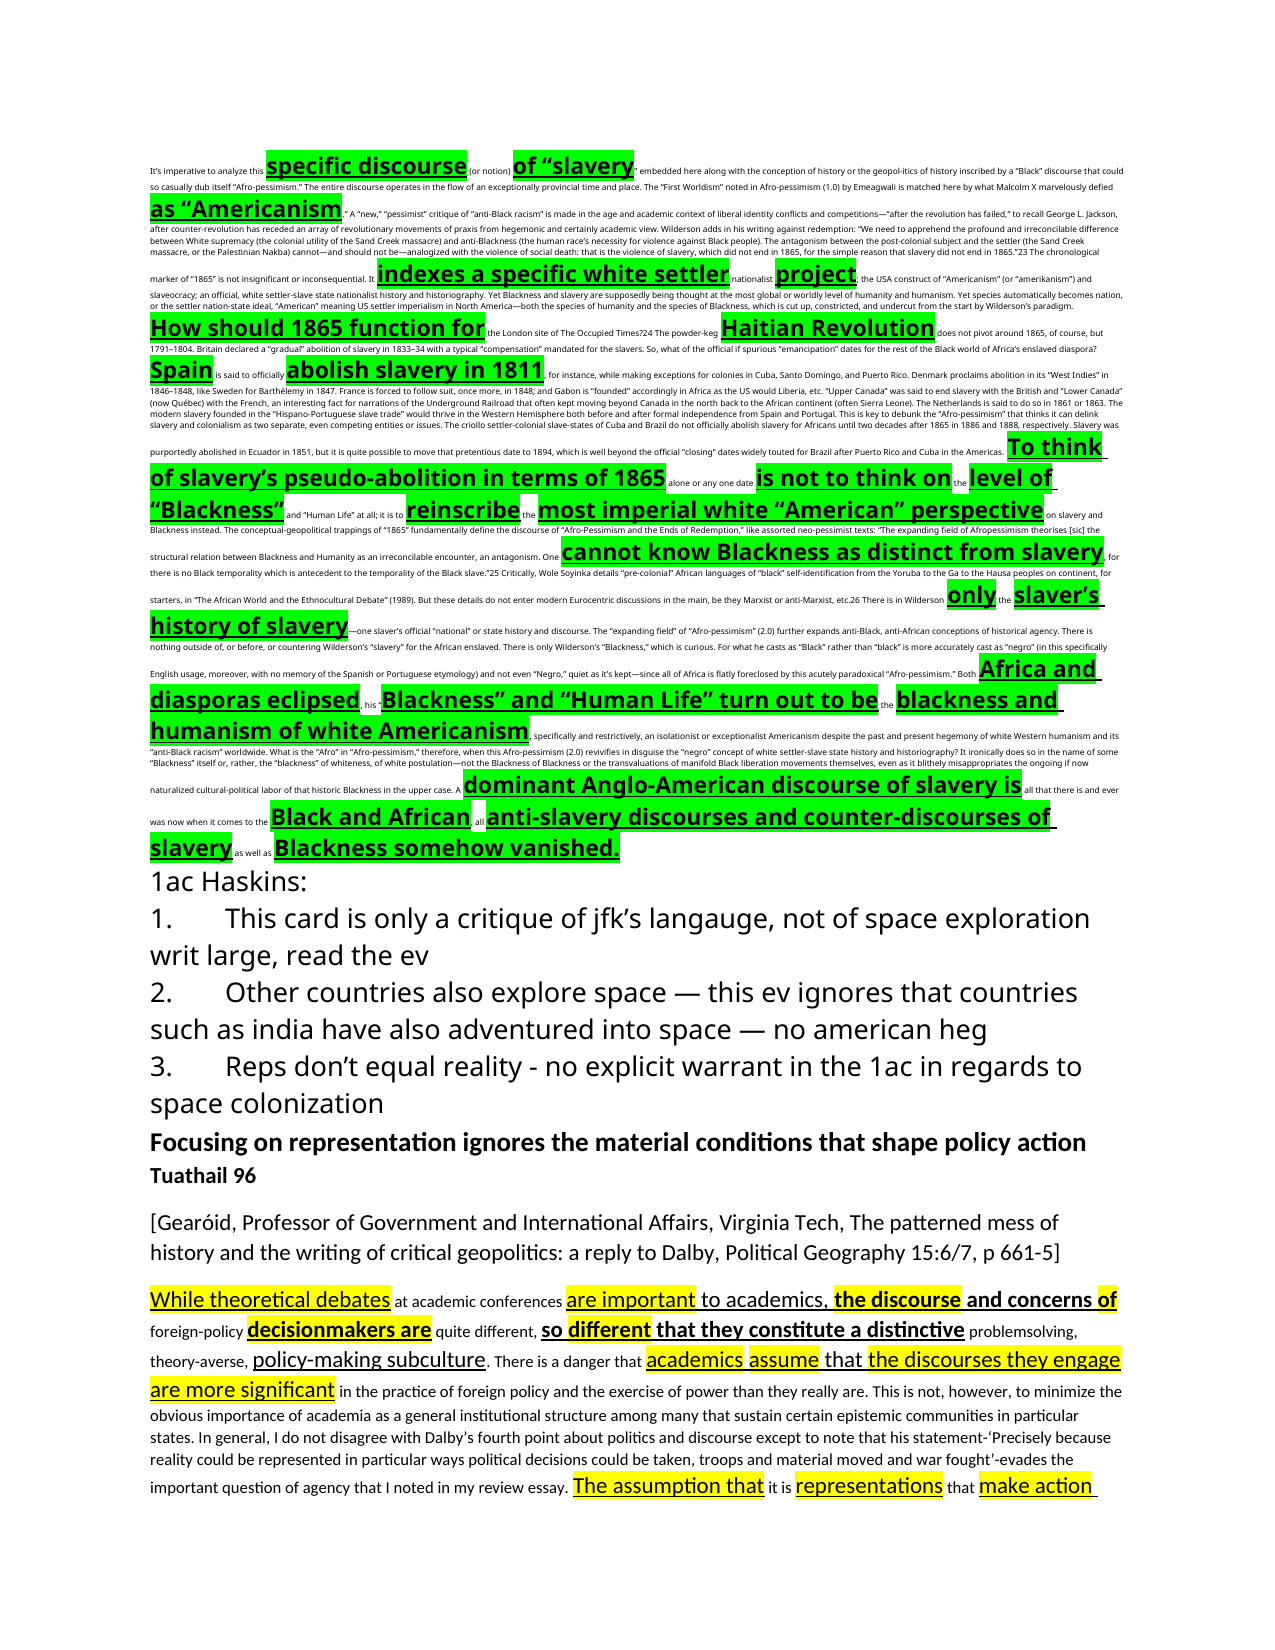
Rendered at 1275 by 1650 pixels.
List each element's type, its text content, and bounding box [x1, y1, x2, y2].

text [Gearóid, Professor of Government and International Affairs, Virginia Tech, The patterned mess of history and the writing of critical geopolitics: a reply to Dalby, Political Geography 15:6/7, p 661-5] [150, 1208, 1125, 1266]
text 1ac Haskins: [150, 863, 1125, 900]
list Other countries also explore space — this ev ignores that countries such as india have also adventured into space — no american heg [150, 973, 1125, 1047]
text Tuathail 96 [150, 1161, 1125, 1189]
subtitle Focusing on representation ignores the material conditions that shape policy action [150, 1125, 1125, 1158]
list Reps don’t equal reality - no explicit warrant in the 1ac in regards to space colonization [150, 1047, 1125, 1121]
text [150, 1285, 1125, 1499]
list This card is only a critique of jfk’s langauge, not of space exploration writ large, read the ev [150, 900, 1125, 973]
text It’s imperative to analyze this specific discourse (or notion) of “slavery” embedded here along with the conception of history or the geopol-itics of history inscribed by a “Black” discourse that could so casually dub itself “Afro-pessimism.” The entire discourse operates in the flow of an exceptionally provincial time and place. The “First Worldism” noted in Afro-pessimism (1.0) by Emeagwali is matched here by what Malcolm X marvelously defied as “Americanism.” A “new,” “pessimist” critique of “anti-Black racism” is made in the age and academic context of liberal identity conflicts and competitions—“after the revolution has failed,” to recall George L. Jackson, after counter-revolution has receded an array of revolutionary movements of praxis from hegemonic and certainly academic view. Wilderson adds in his writing against redemption: “We need to apprehend the profound and irreconcilable difference between White supremacy (the colonial utility of the Sand Creek massacre) and anti-Blackness (the human race’s necessity for violence against Black people). The antagonism between the post-colonial subject and the settler (the Sand Creek massacre, or the Palestinian Nakba) cannot—and should not be—analogized with the violence of social death: that is the violence of slavery, which did not end in 1865, for the simple reason that slavery did not end in 1865.”23 The chronological marker of “1865” is not insignificant or inconsequential. It indexes a specific white settler nationalist project; the USA construct of “Americanism” (or “amerikanism”) and slaveocracy; an official, white settler-slave state nationalist history and historiography. Yet Blackness and slavery are supposedly being thought at the most global or worldly level of humanity and humanism. Yet species automatically becomes nation, or the settler nation-state ideal, “American” meaning US settler imperialism in North America—both the species of humanity and the species of Blackness, which is cut up, constricted, and undercut from the start by Wilderson’s paradigm. How should 1865 function for the London site of The Occupied Times?24 The powder-keg Haitian Revolution does not pivot around 1865, of course, but 1791–1804. Britain declared a “gradual” abolition of slavery in 1833–34 with a typical “compensation” mandated for the slavers. So, what of the official if spurious “emancipation” dates for the rest of the Black world of Africa’s enslaved diaspora? Spain is said to officially abolish slavery in 1811, for instance, while making exceptions for colonies in Cuba, Santo Domingo, and Puerto Rico. Denmark proclaims abolition in its “West Indies” in 1846–1848, like Sweden for Barthélemy in 1847. France is forced to follow suit, once more, in 1848; and Gabon is “founded” accordingly in Africa as the US would Liberia, etc. “Upper Canada” was said to end slavery with the British and “Lower Canada” (now Québec) with the French, an interesting fact for narrations of the Underground Railroad that often kept moving beyond Canada in the north back to the African continent (often Sierra Leone). The Netherlands is said to do so in 1861 or 1863. The modern slavery founded in the “Hispano-Portuguese slave trade” would thrive in the Western Hemisphere both before and after formal independence from Spain and Portugal. This is key to debunk the “Afro-pessimism” that thinks it can delink slavery and colonialism as two separate, even competing entities or issues. The criollo settler-colonial slave-states of Cuba and Brazil do not officially abolish slavery for Africans until two decades after 1865 in 1886 and 1888, respectively. Slavery was purportedly abolished in Ecuador in 1851, but it is quite possible to move that pretentious date to 1894, which is well beyond the official “closing” dates widely touted for Brazil after Puerto Rico and Cuba in the Americas. To think of slavery’s pseudo-abolition in terms of 1865 alone or any one date is not to think on the level of “Blackness” and “Human Life” at all; it is to reinscribe the most imperial white “American” perspective on slavery and Blackness instead. The conceptual-geopolitical trappings of “1865” fundamentally define the discourse of “Afro-Pessimism and the Ends of Redemption,” like assorted neo-pessimist texts: “The expanding field of Afropessimism theorises [sic] the structural relation between Blackness and Humanity as an irreconcilable encounter, an antagonism. One cannot know Blackness as distinct from slavery, for there is no Black temporality which is antecedent to the temporality of the Black slave.”25 Critically, Wole Soyinka details “pre-colonial” African languages of “black” self-identification from the Yoruba to the Ga to the Hausa peoples on continent, for starters, in “The African World and the Ethnocultural Debate” (1989). But these details do not enter modern Eurocentric discussions in the main, be they Marxist or anti-Marxist, etc.26 There is in Wilderson only the slaver’s history of slavery—one slaver’s official “national” or state history and discourse. The “expanding field” of “Afro-pessimism” (2.0) further expands anti-Black, anti-African conceptions of historical agency. There is nothing outside of, or before, or countering Wilderson’s “slavery” for the African enslaved. There is only Wilderson’s “Blackness,” which is curious. For what he casts as “Black” rather than “black” is more accurately cast as “negro” (in this specifically English usage, moreover, with no memory of the Spanish or Portuguese etymology) and not even “Negro,” quiet as it’s kept—since all of Africa is flatly foreclosed by this acutely paradoxical “Afro-pessimism.” Both Africa and diasporas eclipsed, his “Blackness” and “Human Life” turn out to be the blackness and humanism of white Americanism, specifically and restrictively, an isolationist or exceptionalist Americanism despite the past and present hegemony of white Western humanism and its “anti-Black racism” worldwide. What is the “Afro” in “Afro-pessimism,” therefore, when this Afro-pessimism (2.0) revivifies in disguise the “negro” concept of white settler-slave state history and historiography? It ironically does so in the name of some “Blackness” itself or, rather, the “blackness” of whiteness, of white postulation—not the Blackness of Blackness or the transvaluations of manifold Black liberation movements themselves, even as it blithely misappropriates the ongoing if now naturalized cultural-political labor of that historic Blackness in the upper case. A dominant Anglo-American discourse of slavery is all that there is and ever was now when it comes to the Black and African, all anti-slavery discourses and counter-discourses of slavery as well as Blackness somehow vanished. [150, 150, 1125, 863]
